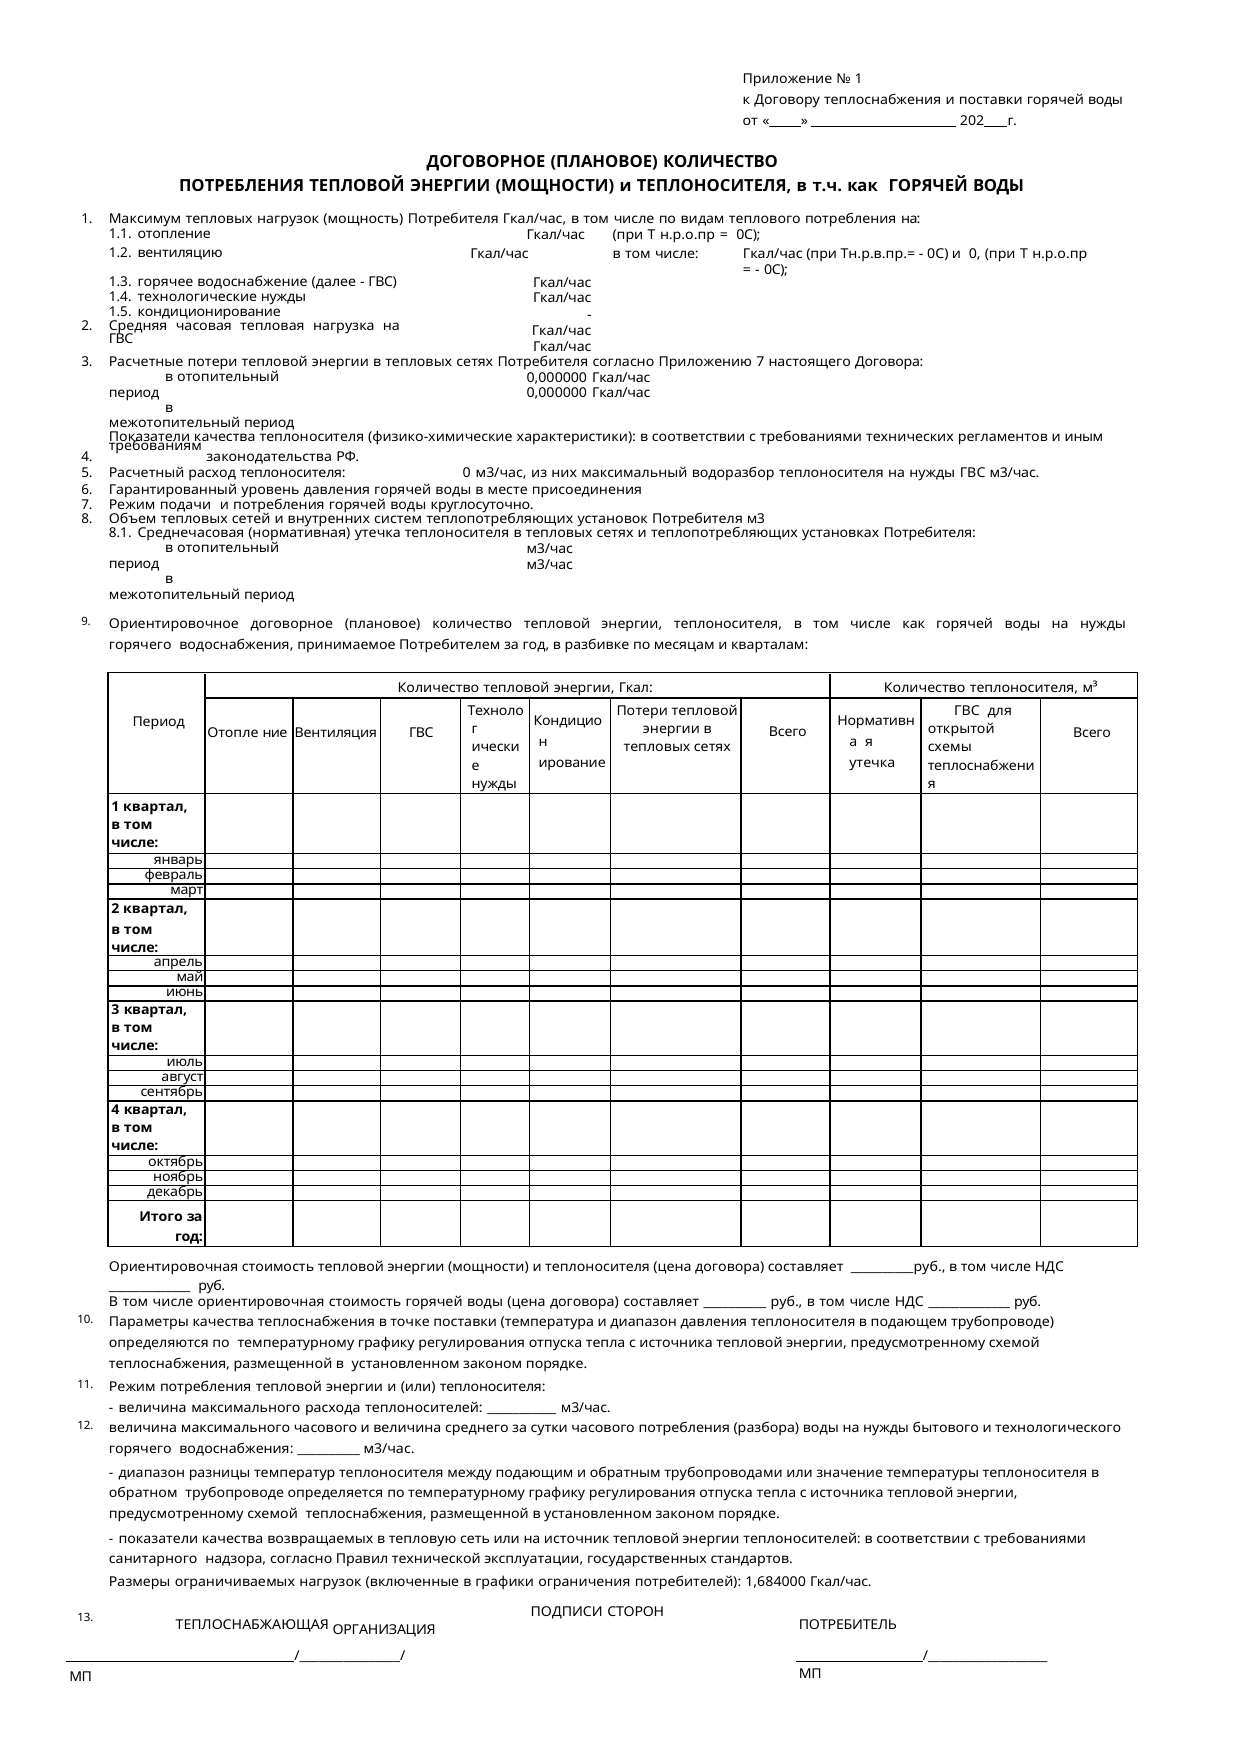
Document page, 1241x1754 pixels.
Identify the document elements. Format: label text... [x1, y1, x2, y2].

table_cell [381, 1002, 460, 1054]
table_cell [206, 1102, 292, 1154]
table_cell [1041, 1156, 1137, 1169]
table_cell [294, 854, 380, 868]
text Размеры ограничиваемых нагрузок (включенные в графики ограничения потребителей): 1,684000 Гкал/час. [109, 1572, 1211, 1591]
table_cell [831, 1056, 920, 1070]
list Максимум тепловых нагрузок (мощность) Потребителя Гкал/час, в том числе по видам теплового потребления на: [81, 213, 1211, 226]
table_cell [206, 1156, 292, 1169]
table_cell [530, 869, 610, 883]
list Гарантированный уровень давления горячей воды в месте присоединения [81, 482, 1211, 497]
list Режим подачи и потребления горячей воды круглосуточно. [81, 497, 1211, 512]
list Объем тепловых сетей и внутренних систем теплопотребляющих установок Потребителя м3 [81, 512, 1211, 527]
list Расчетный расход теплоносителя: 0 м3/час, из них максимальный водоразбор теплоносителя на нужды ГВС м3/час. [81, 467, 1211, 481]
table_cell [381, 854, 460, 868]
table_cell [294, 794, 380, 853]
table_cell август [109, 1071, 204, 1085]
text от « » 202 г. [742, 111, 1211, 129]
table_cell [381, 1056, 460, 1070]
table_cell [922, 1071, 1040, 1085]
list технологические нужды [109, 290, 400, 304]
text Показатели качества теплоносителя (физико-химические характеристики): в соответствии с требованиями технических регламентов и иным [378, 431, 1211, 444]
table_cell 3 квартал, в том числе: [109, 1002, 204, 1054]
table_cell [530, 1056, 610, 1070]
table_cell [294, 1156, 380, 1169]
table_cell [1041, 1186, 1137, 1200]
table_cell апрель [109, 956, 204, 970]
table_cell [742, 987, 829, 1000]
table_cell [742, 1086, 829, 1100]
table_cell [831, 1156, 920, 1169]
text величина максимального часового и величина среднего за сутки часового потребления (разбора) воды на нужды бытового и технологического горячего водоснабжения: __________ м3/час. [109, 1418, 1136, 1457]
table_header Количество тепловой энергии, Гкал: [206, 673, 830, 697]
table_cell [530, 1156, 610, 1169]
table_cell [831, 1201, 920, 1246]
table_cell [611, 1071, 740, 1085]
text Гкал/час в том числе: [470, 244, 699, 263]
table_cell [831, 794, 920, 853]
table_cell [611, 900, 740, 955]
table_cell [530, 900, 610, 955]
table_cell июль [109, 1056, 204, 1070]
table_cell [1041, 1002, 1137, 1054]
table_header Период [109, 673, 205, 793]
table_cell [742, 869, 829, 883]
text ДОГОВОРНОЕ (ПЛАНОВОЕ) КОЛИЧЕСТВО [59, 149, 1146, 172]
table_cell [381, 987, 460, 1000]
table_header Количество теплоносителя, м³ [831, 673, 1137, 697]
text - Гкал/час Гкал/час [470, 306, 591, 356]
table_cell [1041, 900, 1137, 955]
text в межотопительный период [109, 571, 297, 602]
table_cell ноябрь [109, 1171, 204, 1185]
table_cell [742, 900, 829, 955]
table_cell Итого за год: [109, 1201, 204, 1246]
table_cell [294, 1071, 380, 1085]
table_cell [206, 885, 292, 898]
table_cell [294, 987, 380, 1000]
text 0,000000 Гкал/час [470, 386, 1211, 401]
table_cell [742, 1071, 829, 1085]
table_cell [206, 854, 292, 868]
table_cell [1041, 1086, 1137, 1100]
list Средняя часовая тепловая нагрузка на ГВС [81, 319, 400, 346]
table_cell [530, 956, 610, 970]
table_cell [922, 1056, 1040, 1070]
table_cell [381, 900, 460, 955]
table_cell [381, 794, 460, 853]
table_cell [831, 1186, 920, 1200]
table_cell [461, 794, 529, 853]
table_cell [381, 1156, 460, 1169]
table_cell [831, 1171, 920, 1185]
list вентиляцию [109, 243, 400, 261]
text Параметры качества теплоснабжения в точке поставки (температура и диапазон давления теплоносителя в подающем трубопроводе) определяются по температурному графику регулирования отпуска тепла с источника тепловой энергии, предусмотренному схемой теплоснабжения, размещенной в установленном законом порядке. [109, 1312, 1136, 1372]
table_cell [381, 869, 460, 883]
table_cell [611, 956, 740, 970]
list Среднечасовая (нормативная) утечка теплоносителя в тепловых сетях и теплопотребляющих установках Потребителя: [109, 527, 1211, 540]
text в отопительный период [109, 540, 297, 571]
table_cell Всего [1041, 699, 1137, 793]
table_cell [611, 854, 740, 868]
table_cell [611, 1086, 740, 1100]
table_cell [294, 869, 380, 883]
table_cell [206, 1171, 292, 1185]
table_cell [530, 1171, 610, 1185]
table_cell [206, 869, 292, 883]
table_cell [461, 885, 529, 898]
table_cell [461, 1071, 529, 1085]
table_cell [831, 956, 920, 970]
table_cell [530, 1086, 610, 1100]
list требованиям законодательства РФ. [81, 444, 1211, 466]
text Приложение № 1 [742, 69, 1211, 88]
table_cell декабрь [109, 1186, 204, 1200]
table_cell [530, 1186, 610, 1200]
table_cell Технолог ические нужды [461, 699, 529, 793]
list величина максимального расхода теплоносителей: ___________ м3/час. [109, 1398, 1211, 1417]
table_cell сентябрь [109, 1086, 204, 1100]
text ТЕПЛОСНАБЖАЮЩАЯ ОРГАНИЗАЦИЯ ПОТРЕБИТЕЛЬ [175, 1619, 1211, 1639]
table_cell [461, 1156, 529, 1169]
table_cell [611, 1002, 740, 1054]
table_cell [530, 1201, 610, 1246]
text Гкал/час [448, 276, 591, 291]
table_cell [611, 1102, 740, 1154]
text Ориентировочная стоимость тепловой энергии (мощности) и теплоносителя (цена договора) составляет __________руб., в том числе НДС _____________ руб. [109, 1257, 1136, 1294]
table_cell [530, 1102, 610, 1154]
table_cell [206, 900, 292, 955]
table_cell [461, 956, 529, 970]
table_cell [381, 1186, 460, 1200]
text Гкал/час (при Т н.р.о.пр = 0С); [470, 228, 1211, 242]
table_cell [461, 1201, 529, 1246]
table_cell [206, 1186, 292, 1200]
table_cell февраль [109, 869, 204, 883]
list отопление [109, 227, 211, 241]
table_cell [461, 1102, 529, 1154]
table_cell Нормативна я утечка [831, 699, 920, 793]
table_cell 2 квартал, в том числе: [109, 900, 204, 955]
table_cell [461, 1086, 529, 1100]
table_cell 1 квартал, в том числе: [109, 794, 204, 853]
text Ориентировочное договорное (плановое) количество тепловой энергии, теплоносителя, в том числе как горячей воды на нужды горячего водоснабжения, принимаемое Потребителем за год, в разбивке по месяцам и кварталам: [109, 614, 1136, 653]
table_cell [831, 1002, 920, 1054]
table_cell [922, 1171, 1040, 1185]
table_cell [461, 900, 529, 955]
table_cell [294, 1002, 380, 1054]
table_cell [1041, 1171, 1137, 1185]
table_cell [922, 794, 1040, 853]
table_cell [294, 1201, 380, 1246]
table_cell [611, 1171, 740, 1185]
table_cell [1041, 956, 1137, 970]
table_cell [294, 1186, 380, 1200]
table_cell [381, 885, 460, 898]
table_cell [294, 1171, 380, 1185]
table_cell [294, 1086, 380, 1100]
table_cell [206, 794, 292, 853]
list кондиционирование [109, 304, 400, 319]
text м3/час [470, 557, 1211, 572]
table_cell [611, 1201, 740, 1246]
text в межотопительный период [109, 400, 297, 431]
table_cell Вентиляция [294, 699, 380, 793]
table_cell январь [109, 854, 204, 868]
table_cell [206, 987, 292, 1000]
table_cell [530, 971, 610, 985]
table_cell [461, 1002, 529, 1054]
table_cell Потери тепловой энергии в тепловых сетях [611, 699, 740, 793]
table_cell [381, 971, 460, 985]
table_cell [530, 987, 610, 1000]
table_cell [1041, 1071, 1137, 1085]
table_cell Кондицион ирование [530, 699, 610, 793]
table_cell [831, 971, 920, 985]
table_cell [742, 854, 829, 868]
table_cell [922, 987, 1040, 1000]
table_cell [831, 885, 920, 898]
table_cell [206, 1056, 292, 1070]
table_cell [461, 1056, 529, 1070]
table_cell [530, 854, 610, 868]
table_cell октябрь [109, 1156, 204, 1169]
table_cell [294, 956, 380, 970]
table_cell [381, 1086, 460, 1100]
table_cell [381, 956, 460, 970]
text 0,000000 Гкал/час [470, 370, 1211, 386]
table_cell [742, 971, 829, 985]
table_cell [922, 1002, 1040, 1054]
table_cell [530, 794, 610, 853]
table_cell [530, 885, 610, 898]
table_cell [1041, 987, 1137, 1000]
table_cell [611, 987, 740, 1000]
text к Договору теплоснабжения и поставки горячей воды [742, 90, 1211, 108]
table_cell [742, 1002, 829, 1054]
table_cell [922, 869, 1040, 883]
table_cell [1041, 869, 1137, 883]
table_cell [294, 885, 380, 898]
table_cell [742, 956, 829, 970]
text /________________/ /___________________ [66, 1648, 1211, 1664]
table_cell [922, 885, 1040, 898]
table_cell Отопле ние [206, 699, 292, 793]
table_cell [742, 1156, 829, 1169]
table_cell [461, 854, 529, 868]
table_cell [922, 1102, 1040, 1154]
table_cell [922, 900, 1040, 955]
table_cell [742, 1201, 829, 1246]
table_cell [206, 956, 292, 970]
table_cell [206, 971, 292, 985]
text Режим потребления тепловой энергии и (или) теплоносителя: [109, 1377, 1211, 1396]
table_cell [294, 1102, 380, 1154]
table_cell [611, 794, 740, 853]
table_cell [1041, 971, 1137, 985]
text МП МП [69, 1664, 1211, 1682]
table_cell [922, 854, 1040, 868]
table_cell [611, 869, 740, 883]
table_cell [1041, 854, 1137, 868]
table_cell [1041, 1201, 1137, 1246]
table_cell [831, 1071, 920, 1085]
table_cell [461, 1171, 529, 1185]
table_cell [381, 1171, 460, 1185]
table_cell [294, 900, 380, 955]
table_cell [530, 1002, 610, 1054]
table_cell [294, 971, 380, 985]
table_cell [530, 1071, 610, 1085]
text Гкал/час [448, 291, 591, 306]
table_cell [1041, 1056, 1137, 1070]
table_cell [831, 987, 920, 1000]
table_cell [831, 1086, 920, 1100]
table_cell июнь [109, 987, 204, 1000]
table_cell [461, 869, 529, 883]
text в отопительный период [109, 369, 297, 400]
table_cell ГВС для открытой схемы теплоснабжения [922, 699, 1040, 793]
table_cell [922, 971, 1040, 985]
table_cell [831, 854, 920, 868]
table_cell [742, 1171, 829, 1185]
table_cell [611, 1156, 740, 1169]
table_cell [461, 971, 529, 985]
table_cell [922, 1086, 1040, 1100]
table_cell [611, 1186, 740, 1200]
list горячее водоснабжение (далее - ГВС) [109, 274, 400, 290]
table_cell [742, 1102, 829, 1154]
table_cell [742, 885, 829, 898]
table_cell [381, 1102, 460, 1154]
table_cell [742, 1186, 829, 1200]
table_cell 4 квартал, в том числе: [109, 1102, 204, 1154]
table_cell Всего [742, 699, 829, 793]
table_cell [831, 869, 920, 883]
text ПОТРЕБЛЕНИЯ ТЕПЛОВОЙ ЭНЕРГИИ (МОЩНОСТИ) и ТЕПЛОНОСИТЕЛЯ, в т.ч. как ГОРЯЧЕЙ ВОДЫ [59, 174, 1144, 196]
table_cell [611, 971, 740, 985]
table_cell март [109, 885, 204, 898]
table_cell ГВС [381, 699, 460, 793]
text Гкал/час (при Тн.р.в.пр.= - 0С) и 0, (при Т н.р.о.пр = - 0С); [743, 245, 1091, 278]
table_cell [206, 1086, 292, 1100]
table_cell [294, 1056, 380, 1070]
text м3/час [470, 541, 1211, 557]
table_cell [922, 956, 1040, 970]
table_cell [831, 1102, 920, 1154]
table_cell май [109, 971, 204, 985]
table_cell [742, 1056, 829, 1070]
table_cell [1041, 794, 1137, 853]
table_cell [206, 1071, 292, 1085]
text В том числе ориентировочная стоимость горячей воды (цена договора) составляет __________ руб., в том числе НДС _____________ руб. [109, 1294, 1211, 1309]
text ПОДПИСИ СТОРОН [101, 1604, 1093, 1619]
table_cell [922, 1201, 1040, 1246]
table_cell [461, 1186, 529, 1200]
table_cell [1041, 885, 1137, 898]
table_cell [742, 794, 829, 853]
table_cell [611, 1056, 740, 1070]
table_cell [611, 885, 740, 898]
list показатели качества возвращаемых в тепловую сеть или на источник тепловой энергии теплоносителей: в соответствии с требованиями санитарного надзора, согласно Правил технической эксплуатации, государственных стандартов. [109, 1529, 1117, 1568]
table_cell [831, 900, 920, 955]
table_cell [381, 1071, 460, 1085]
table_cell [922, 1156, 1040, 1169]
table_cell [381, 1201, 460, 1246]
table_cell [922, 1186, 1040, 1200]
list диапазон разницы температур теплоносителя между подающим и обратным трубопроводами или значение температуры теплоносителя в обратном трубопроводе определяется по температурному графику регулирования отпуска тепла с источника тепловой энергии, предусмотренному схемой теплоснабжения, размещенной в установленном законом порядке. [109, 1462, 1104, 1523]
table_cell [206, 1002, 292, 1054]
table_cell [461, 987, 529, 1000]
table_cell [206, 1201, 292, 1246]
table_cell [1041, 1102, 1137, 1154]
